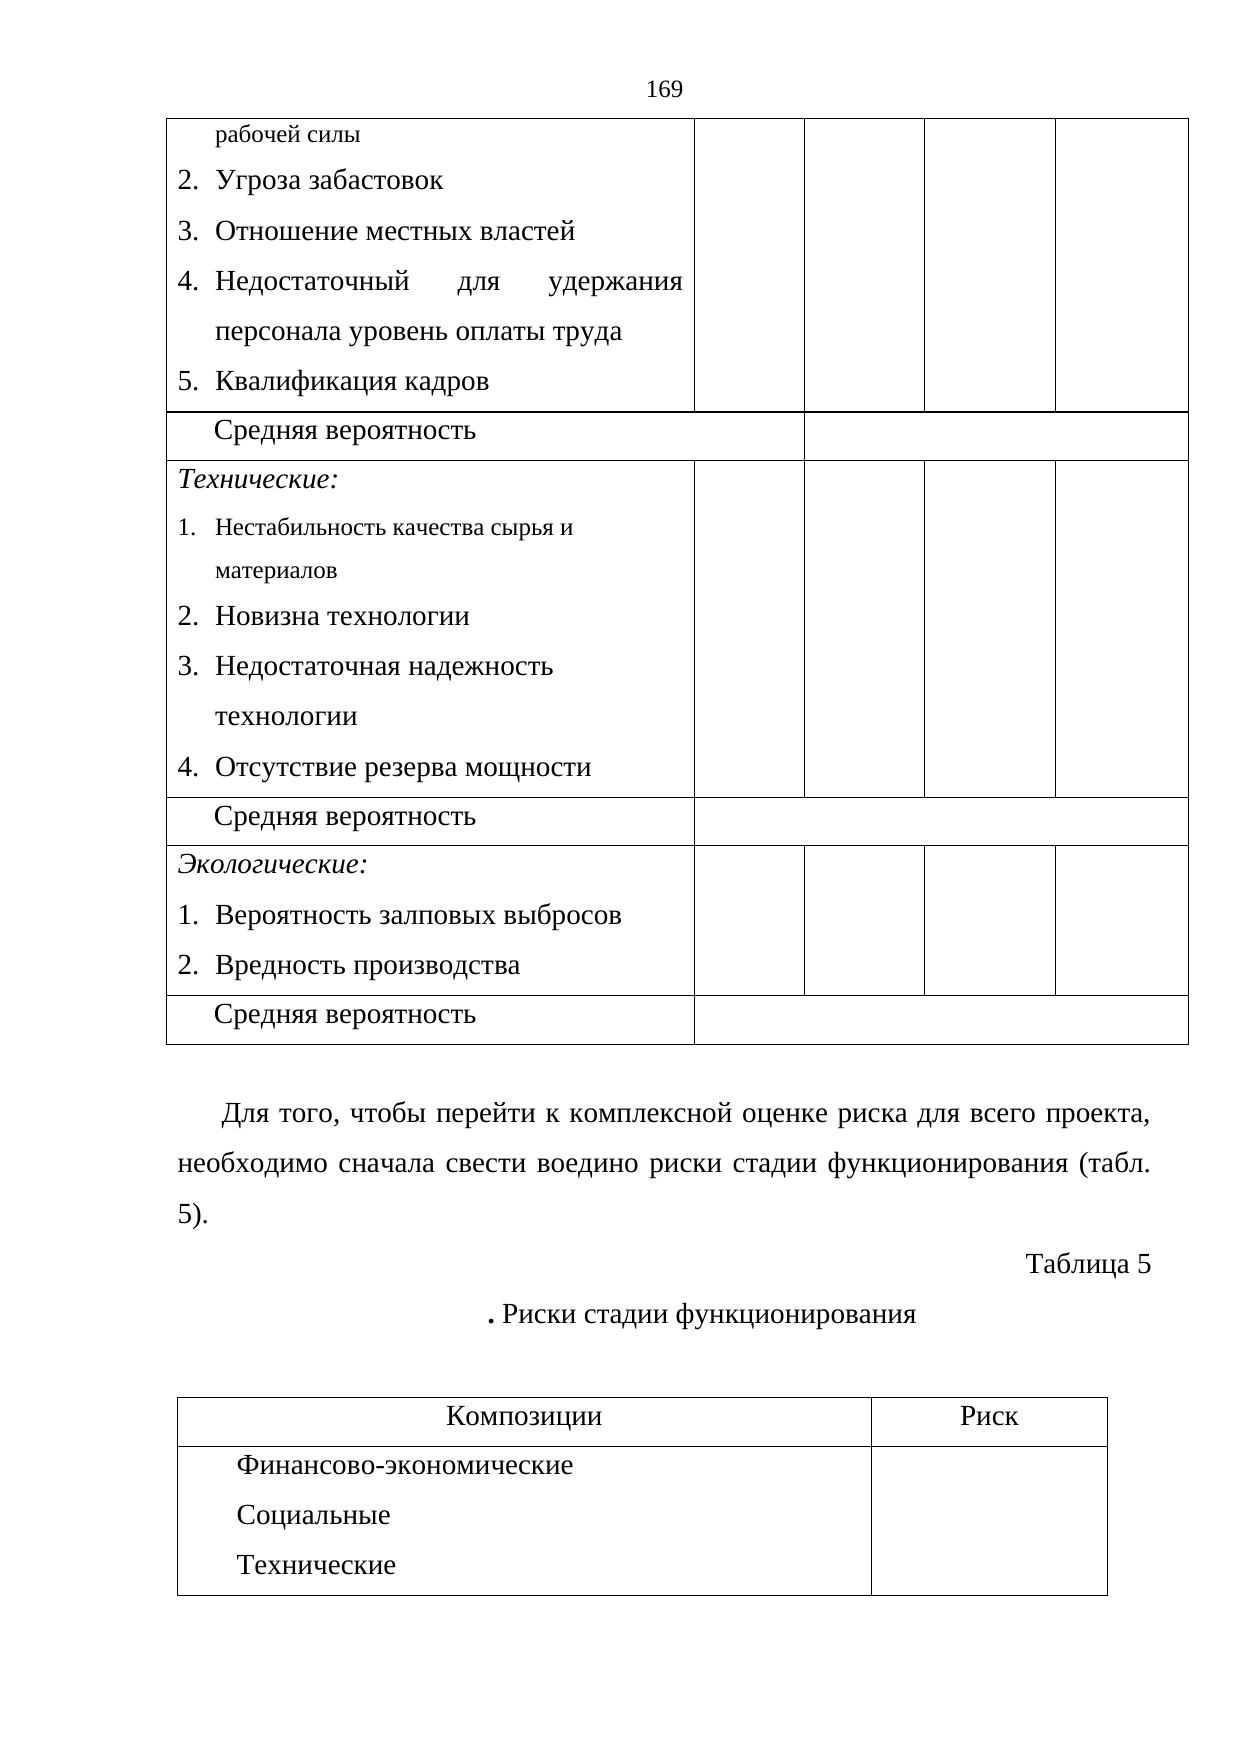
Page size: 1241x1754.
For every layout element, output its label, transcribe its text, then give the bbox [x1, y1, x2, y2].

table_cell [925, 461, 1055, 797]
table_cell [695, 798, 1188, 845]
table_cell [805, 413, 1188, 460]
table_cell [178, 1447, 871, 1595]
subtitle Таблица 5 [177, 1246, 1152, 1279]
table_cell [925, 119, 1055, 411]
table_cell [695, 996, 1188, 1044]
text Для того, чтобы перейти к комплексной оценке риска для всего проекта, необходимо сначала свести воедино риски стадии функционирования (табл. 5). [177, 1095, 1152, 1229]
table_cell Средняя вероятность [167, 798, 694, 845]
table_cell [872, 1447, 1107, 1595]
table_cell [1056, 119, 1188, 411]
table_cell Технические: Нестабильность качества сырья и материалов Новизна технологии Недостаточная надежность технологии Отсутствие резерва мощности [167, 461, 694, 797]
table_cell Средняя вероятность [167, 996, 694, 1044]
table_cell [805, 119, 924, 411]
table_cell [167, 119, 694, 411]
table_cell [695, 846, 804, 995]
text . Риски стадии функционирования [177, 1296, 1152, 1330]
table_cell [925, 846, 1055, 995]
table_cell [1056, 461, 1188, 797]
table_header Композиции [178, 1398, 871, 1446]
table_cell [695, 461, 804, 797]
table_cell [805, 846, 924, 995]
table_cell [695, 119, 804, 411]
table_cell [1056, 846, 1188, 995]
table_cell Экологические: Вероятность залповых выбросов Вредность производства [167, 846, 694, 995]
table_cell [805, 461, 924, 797]
table_header Риск [872, 1398, 1107, 1446]
table_cell Средняя вероятность [167, 413, 804, 460]
